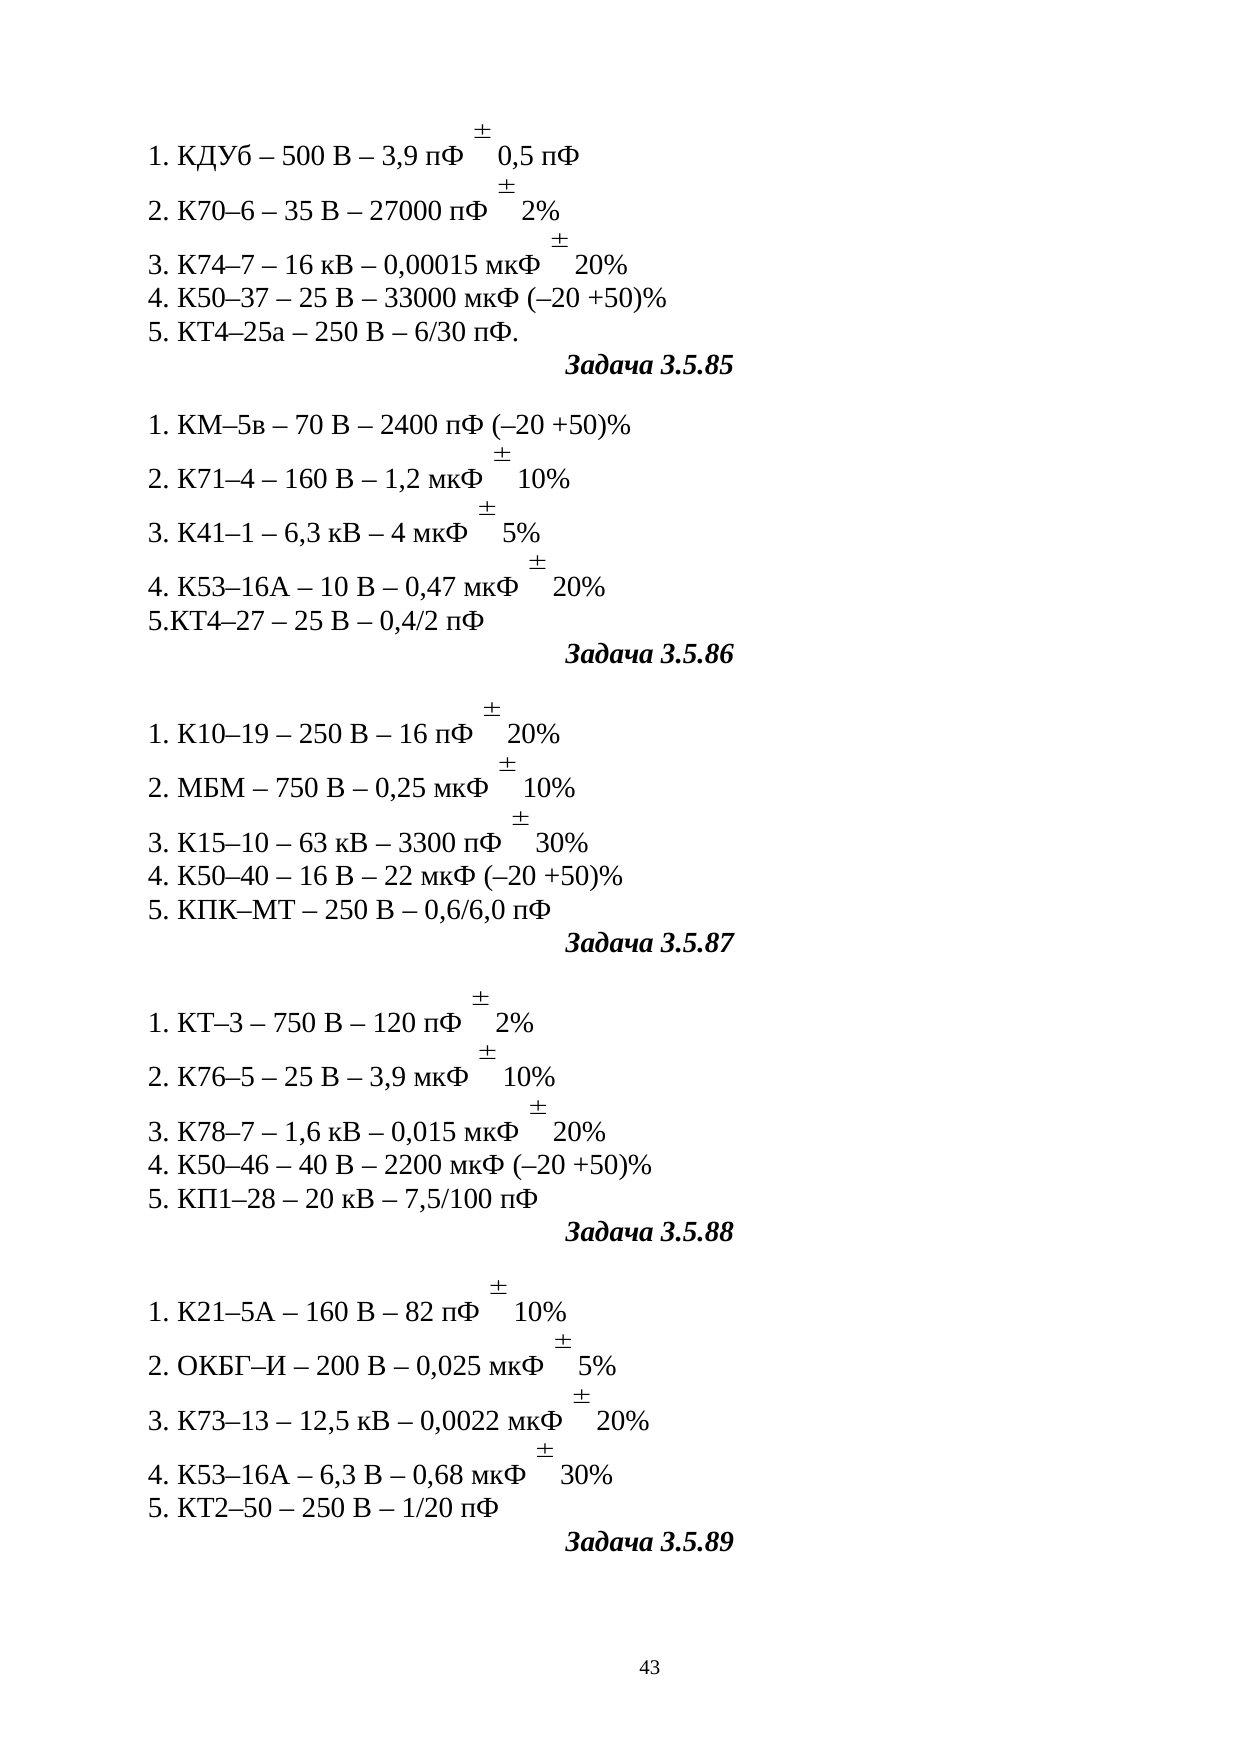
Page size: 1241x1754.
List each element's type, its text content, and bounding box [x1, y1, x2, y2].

text 5. КПК–МТ – 250 В – 0,6/6,0 пФ [148, 892, 1152, 926]
text 3. К41–1 – 6,3 кВ – 4 мкФ 5% [148, 495, 1152, 549]
text 1. КДУб – 500 В – 3,9 пФ 0,5 пФ [148, 118, 1152, 172]
text 1. К10–19 – 250 В – 16 пФ 20% [148, 696, 1152, 750]
text 5. КТ4–25а – 250 В – 6/30 пФ. [148, 314, 1152, 348]
text 4. К50–46 – 40 В – 2200 мкФ (–20 +50)% [148, 1147, 1152, 1181]
text Задача 3.5.89 [148, 1524, 1152, 1558]
text 5.КТ4–27 – 25 В – 0,4/2 пФ [148, 603, 1152, 637]
text 1. К21–5А – 160 В – 82 пФ 10% [148, 1274, 1152, 1328]
text 4. К50–37 – 25 В – 33000 мкФ (–20 +50)% [148, 281, 1152, 314]
text 2. МБМ – 750 В – 0,25 мкФ 10% [148, 750, 1152, 804]
text 2. К71–4 – 160 В – 1,2 мкФ 10% [148, 441, 1152, 495]
text Задача 3.5.87 [148, 926, 1152, 959]
text 3. К78–7 – 1,6 кВ – 0,015 мкФ 20% [148, 1093, 1152, 1147]
text Задача 3.5.85 [148, 348, 1152, 381]
text 1. КТ–3 – 750 В – 120 пФ 2% [148, 985, 1152, 1039]
text 4. К50–40 – 16 В – 22 мкФ (–20 +50)% [148, 858, 1152, 892]
text 2. ОКБГ–И – 200 В – 0,025 мкФ 5% [148, 1328, 1152, 1382]
text Задача 3.5.86 [148, 637, 1152, 670]
text 1. КМ–5в – 70 В – 2400 пФ (–20 +50)% [148, 407, 1152, 441]
text 5. КТ2–50 – 250 В – 1/20 пФ [148, 1491, 1152, 1524]
text 2. К76–5 – 25 В – 3,9 мкФ 10% [148, 1039, 1152, 1093]
text 4. К53–16А – 10 В – 0,47 мкФ 20% [148, 549, 1152, 603]
text 3. К74–7 – 16 кВ – 0,00015 мкФ 20% [148, 226, 1152, 281]
text 4. К53–16А – 6,3 В – 0,68 мкФ 30% [148, 1436, 1152, 1491]
text 2. К70–6 – 35 В – 27000 пФ 2% [148, 172, 1152, 226]
text Задача 3.5.88 [148, 1214, 1152, 1248]
text 3. К15–10 – 63 кВ – 3300 пФ 30% [148, 804, 1152, 858]
text 5. КП1–28 – 20 кВ – 7,5/100 пФ [148, 1181, 1152, 1214]
text 3. К73–13 – 12,5 кВ – 0,0022 мкФ 20% [148, 1382, 1152, 1436]
